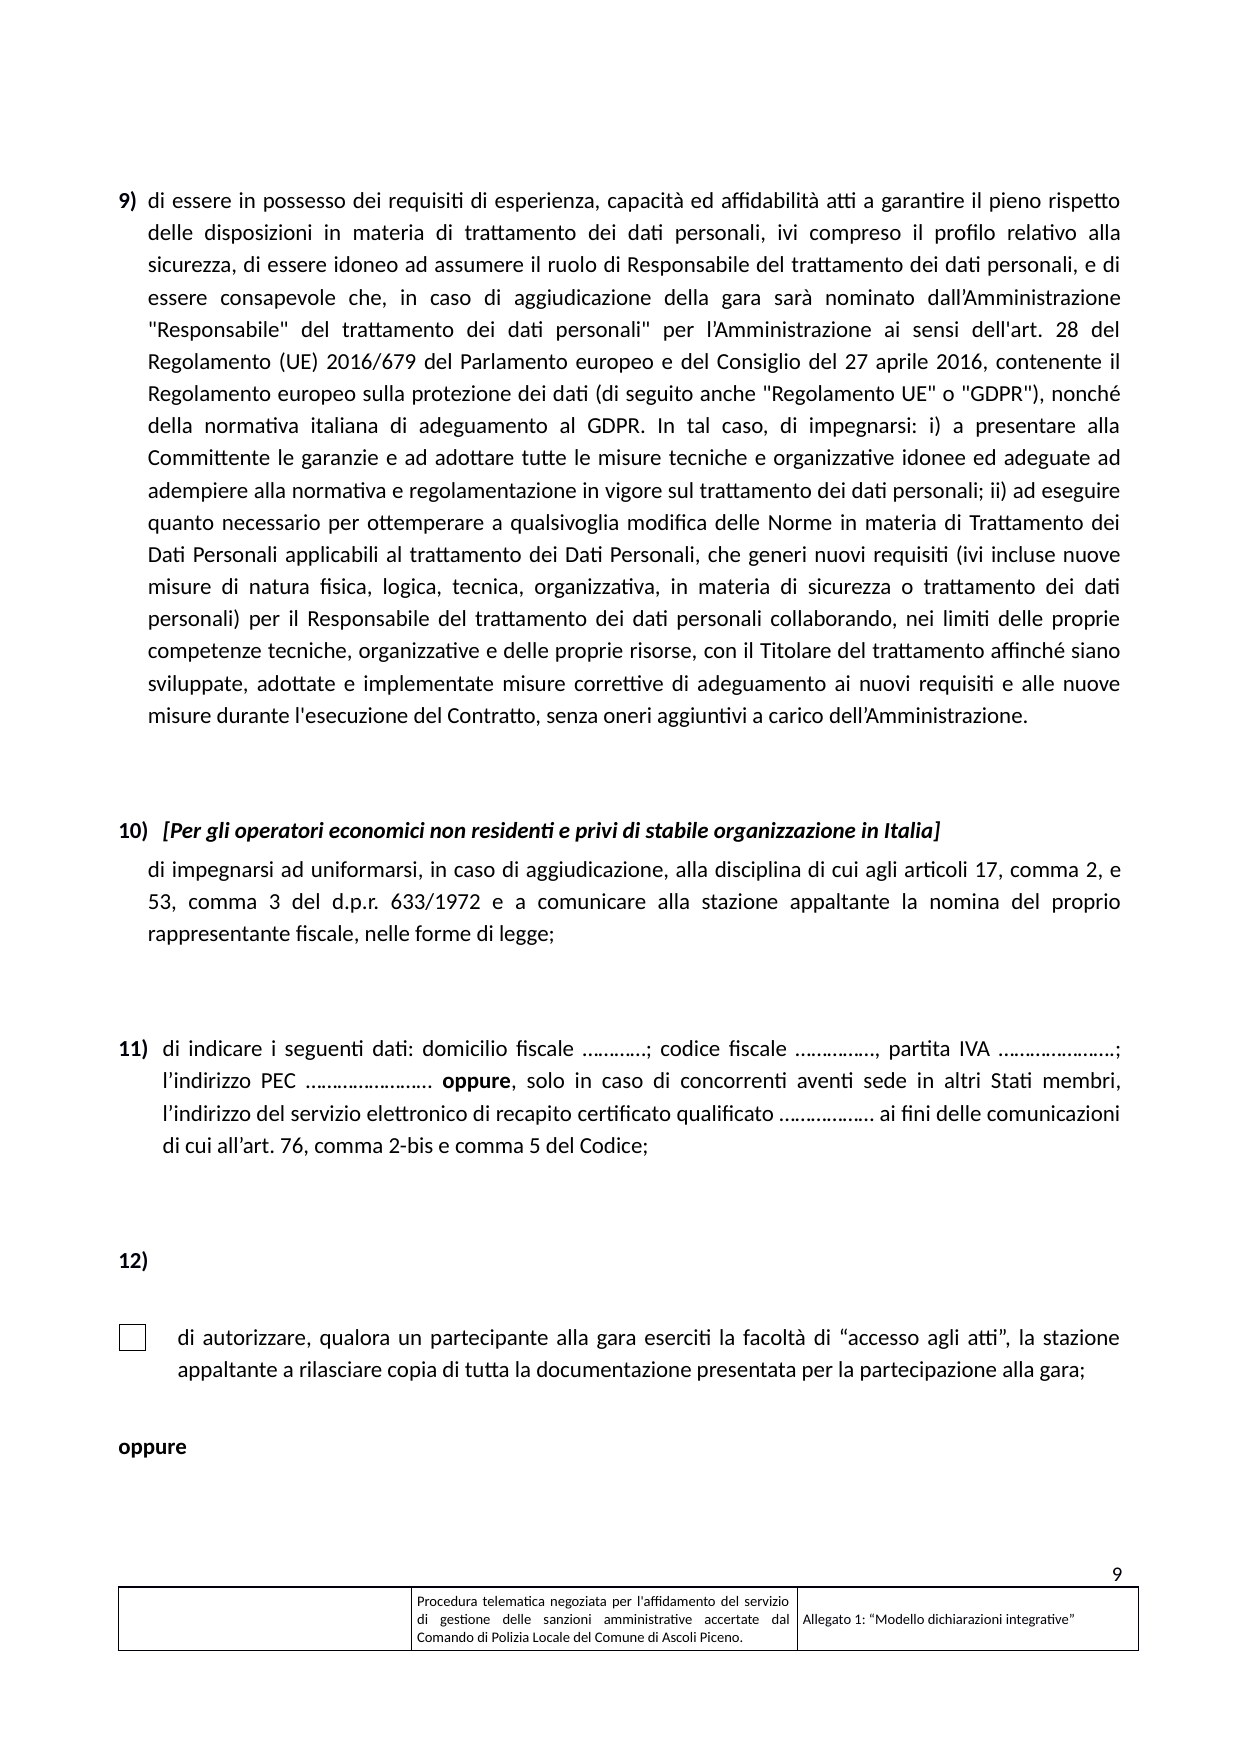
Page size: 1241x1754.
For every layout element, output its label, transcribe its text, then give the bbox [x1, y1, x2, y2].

text oppure [118, 1432, 1122, 1460]
text di autorizzare, qualora un partecipante alla gara eserciti la facoltà di “accesso agli atti”, la stazione appaltante a rilasciare copia di tutta la documentazione presentata per la partecipazione alla gara; [118, 1323, 1122, 1383]
list [Per gli operatori economici non residenti e privi di stabile organizzazione in Italia] [118, 816, 1122, 844]
list di indicare i seguenti dati: domicilio fiscale …………; codice fiscale ……………, partita IVA ………………….; l’indirizzo PEC …………………… oppure, solo in caso di concorrenti aventi sede in altri Stati membri, l’indirizzo del servizio elettronico di recapito certificato qualificato ……………… ai fini delle comunicazioni di cui all’art. 76, comma 2-bis e comma 5 del Codice; [118, 1034, 1122, 1159]
text di impegnarsi ad uniformarsi, in caso di aggiudicazione, alla disciplina di cui agli articoli 17, comma 2, e 53, comma 3 del d.p.r. 633/1972 e a comunicare alla stazione appaltante la nomina del proprio rappresentante fiscale, nelle forme di legge; [148, 855, 1122, 947]
list di essere in possesso dei requisiti di esperienza, capacità ed affidabilità atti a garantire il pieno rispetto delle disposizioni in materia di trattamento dei dati personali, ivi compreso il profilo relativo alla sicurezza, di essere idoneo ad assumere il ruolo di Responsabile del trattamento dei dati personali, e di essere consapevole che, in caso di aggiudicazione della gara sarà nominato dall’Amministrazione "Responsabile" del trattamento dei dati personali" per l’Amministrazione ai sensi dell'art. 28 del Regolamento (UE) 2016/679 del Parlamento europeo e del Consiglio del 27 aprile 2016, contenente il Regolamento europeo sulla protezione dei dati (di seguito anche "Regolamento UE" o "GDPR"), nonché della normativa italiana di adeguamento al GDPR. In tal caso, di impegnarsi: i) a presentare alla Committente le garanzie e ad adottare tutte le misure tecniche e organizzative idonee ed adeguate ad adempiere alla normativa e regolamentazione in vigore sul trattamento dei dati personali; ii) ad eseguire quanto necessario per ottemperare a qualsivoglia modifica delle Norme in materia di Trattamento dei Dati Personali applicabili al trattamento dei Dati Personali, che generi nuovi requisiti (ivi incluse nuove misure di natura fisica, logica, tecnica, organizzativa, in materia di sicurezza o trattamento dei dati personali) per il Responsabile del trattamento dei dati personali collaborando, nei limiti delle proprie competenze tecniche, organizzative e delle proprie risorse, con il Titolare del trattamento affinché siano sviluppate, adottate e implementate misure correttive di adeguamento ai nuovi requisiti e alle nuove misure durante l'esecuzione del Contratto, senza oneri aggiuntivi a carico dell’Amministrazione. [118, 186, 1122, 729]
